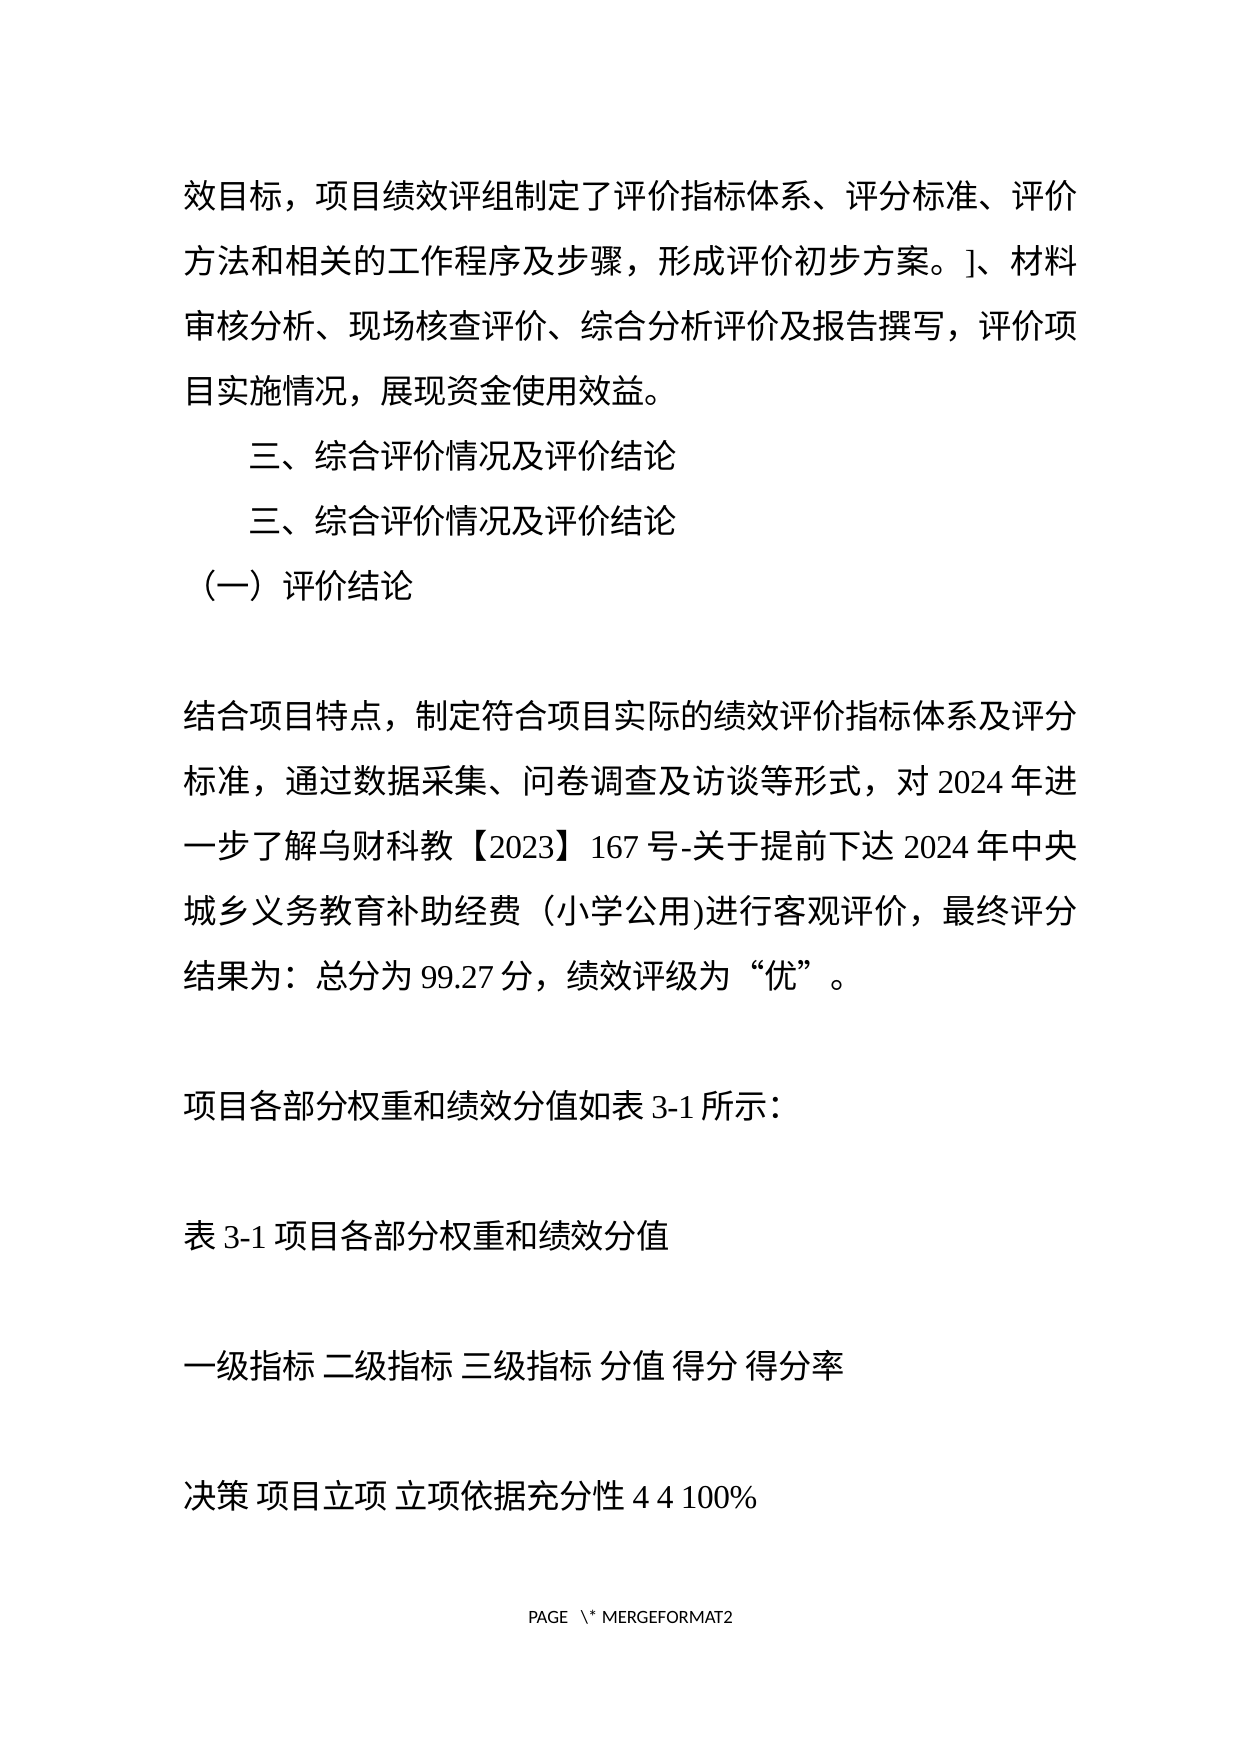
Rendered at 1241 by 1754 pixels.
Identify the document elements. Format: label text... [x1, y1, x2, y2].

text 三、综合评价情况及评价结论 [183, 422, 1078, 487]
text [183, 162, 1078, 422]
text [183, 487, 1078, 1527]
